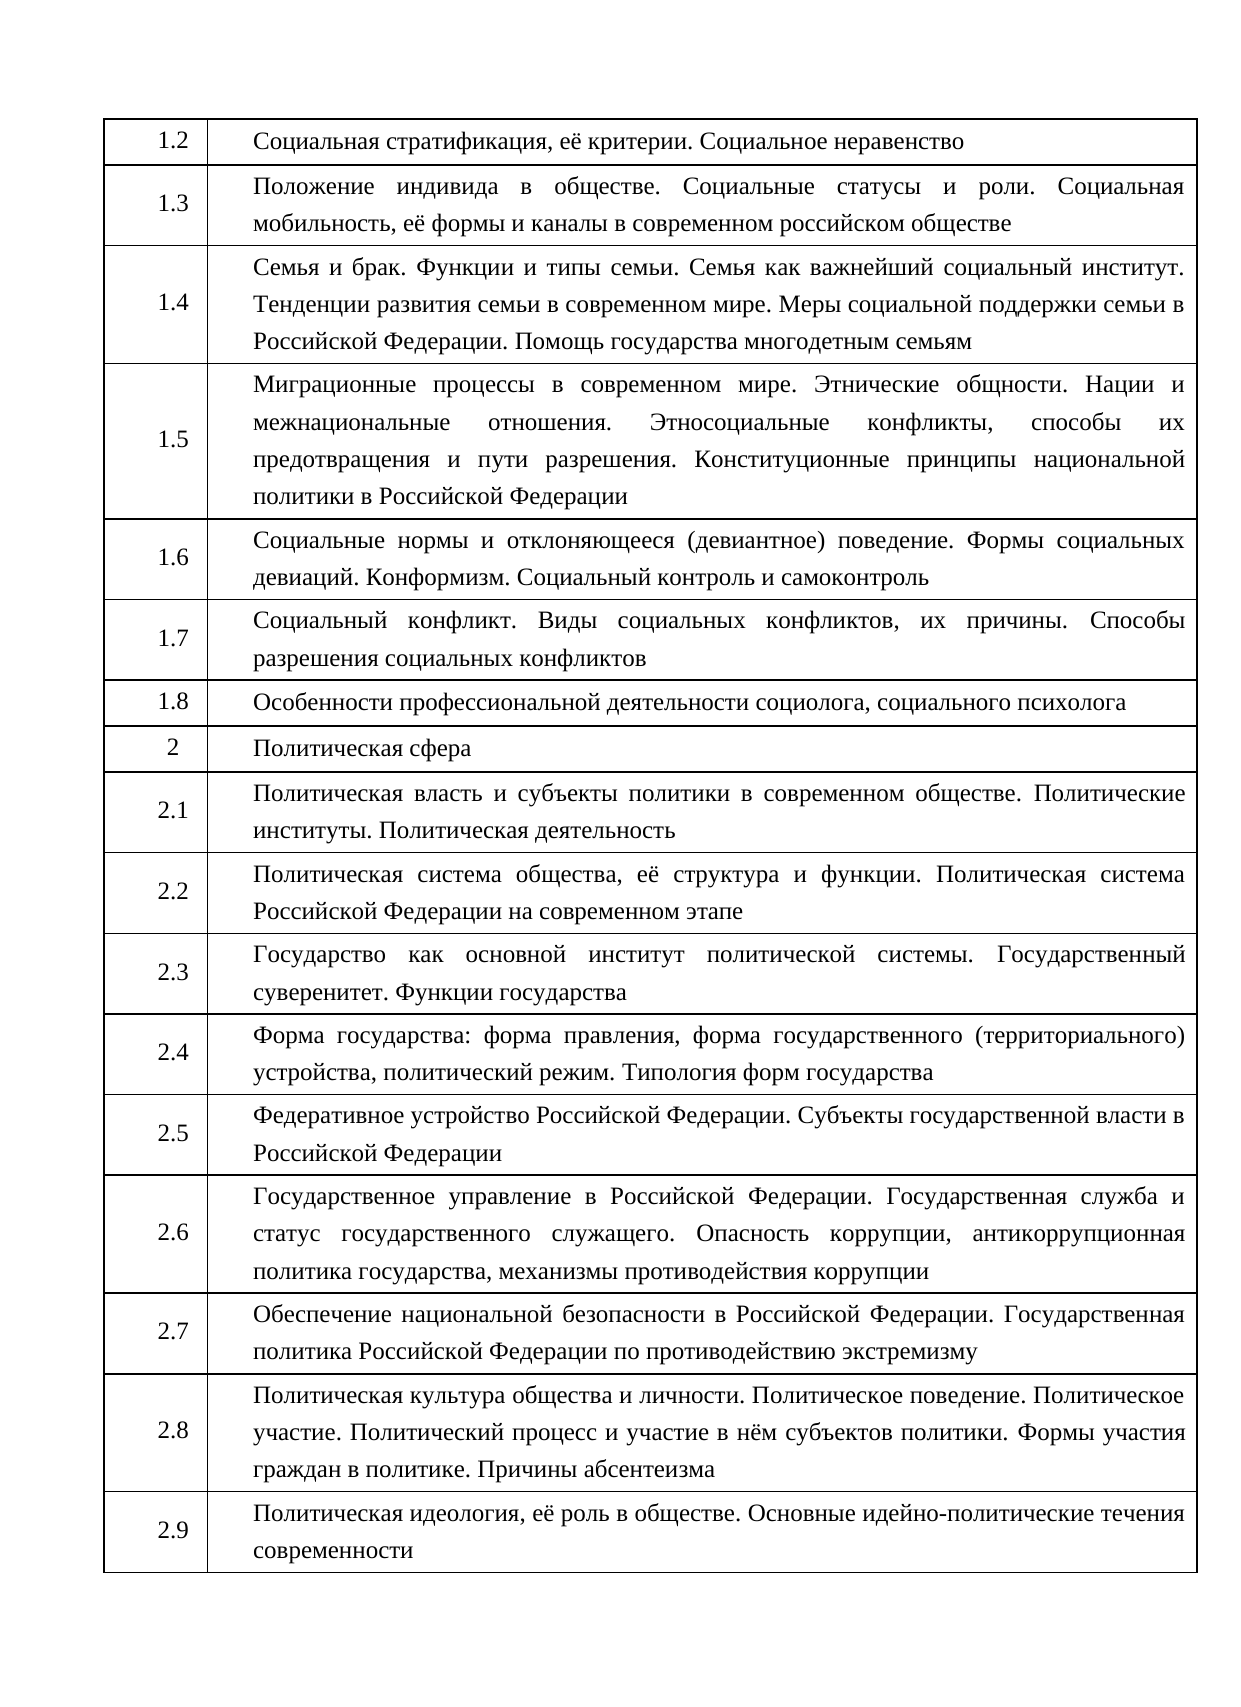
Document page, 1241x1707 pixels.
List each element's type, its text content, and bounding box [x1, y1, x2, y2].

table_cell Государственное управление в Российской Федерации. Государственная служба и статус государственного служащего. Опасность коррупции, антикоррупционная политика государства, механизмы противодействия коррупции [208, 1176, 1196, 1292]
table_cell Миграционные процессы в современном мире. Этнические общности. Нации и межнациональные отношения. Этносоциальные конфликты, способы их предотвращения и пути разрешения. Конституционные принципы национальной политики в Российской Федерации [208, 364, 1196, 518]
table_cell 2.3 [105, 934, 207, 1013]
table_cell 1.8 [105, 681, 207, 725]
table_cell Федеративное устройство Российской Федерации. Субъекты государственной власти в Российской Федерации [208, 1095, 1196, 1174]
table_cell 2.8 [105, 1375, 207, 1491]
table_cell 2.7 [105, 1294, 207, 1373]
table_cell Политическая сфера [208, 727, 1196, 771]
table_cell Социальный конфликт. Виды социальных конфликтов, их причины. Способы разрешения социальных конфликтов [208, 600, 1196, 679]
table_cell 1.6 [105, 520, 207, 598]
table_cell 2.1 [105, 773, 207, 852]
table_cell Социальная стратификация, её критерии. Социальное неравенство [208, 120, 1196, 164]
table_cell 2.2 [105, 853, 207, 932]
table_cell Государство как основной институт политической системы. Государственный суверенитет. Функции государства [208, 934, 1196, 1013]
table_cell 2.5 [105, 1095, 207, 1174]
table_cell Политическая система общества, её структура и функции. Политическая система Российской Федерации на современном этапе [208, 853, 1196, 932]
table_cell 1.3 [105, 166, 207, 245]
table_cell Положение индивида в обществе. Социальные статусы и роли. Социальная мобильность, её формы и каналы в современном российском обществе [208, 166, 1196, 245]
table_cell 1.7 [105, 600, 207, 679]
table_cell 1.4 [105, 246, 207, 363]
table_cell Политическая культура общества и личности. Политическое поведение. Политическое участие. Политический процесс и участие в нём субъектов политики. Формы участия граждан в политике. Причины абсентеизма [208, 1375, 1196, 1491]
table_cell 2.4 [105, 1015, 207, 1094]
table_cell Обеспечение национальной безопасности в Российской Федерации. Государственная политика Российской Федерации по противодействию экстремизму [208, 1294, 1196, 1373]
table_cell 2.9 [105, 1492, 207, 1571]
table_cell 1.5 [105, 364, 207, 518]
table_cell 2 [105, 727, 207, 771]
table_cell Особенности профессиональной деятельности социолога, социального психолога [208, 681, 1196, 725]
table_cell 1.2 [105, 120, 207, 164]
table_cell Политическая идеология, её роль в обществе. Основные идейно-политические течения современности [208, 1492, 1196, 1571]
table_cell Форма государства: форма правления, форма государственного (территориального) устройства, политический режим. Типология форм государства [208, 1015, 1196, 1094]
table_cell Политическая власть и субъекты политики в современном обществе. Политические институты. Политическая деятельность [208, 773, 1196, 852]
table_cell 2.6 [105, 1176, 207, 1292]
table_cell Социальные нормы и отклоняющееся (девиантное) поведение. Формы социальных девиаций. Конформизм. Социальный контроль и самоконтроль [208, 520, 1196, 598]
table_cell Семья и брак. Функции и типы семьи. Семья как важнейший социальный институт. Тенденции развития семьи в современном мире. Меры социальной поддержки семьи в Российской Федерации. Помощь государства многодетным семьям [208, 246, 1196, 363]
